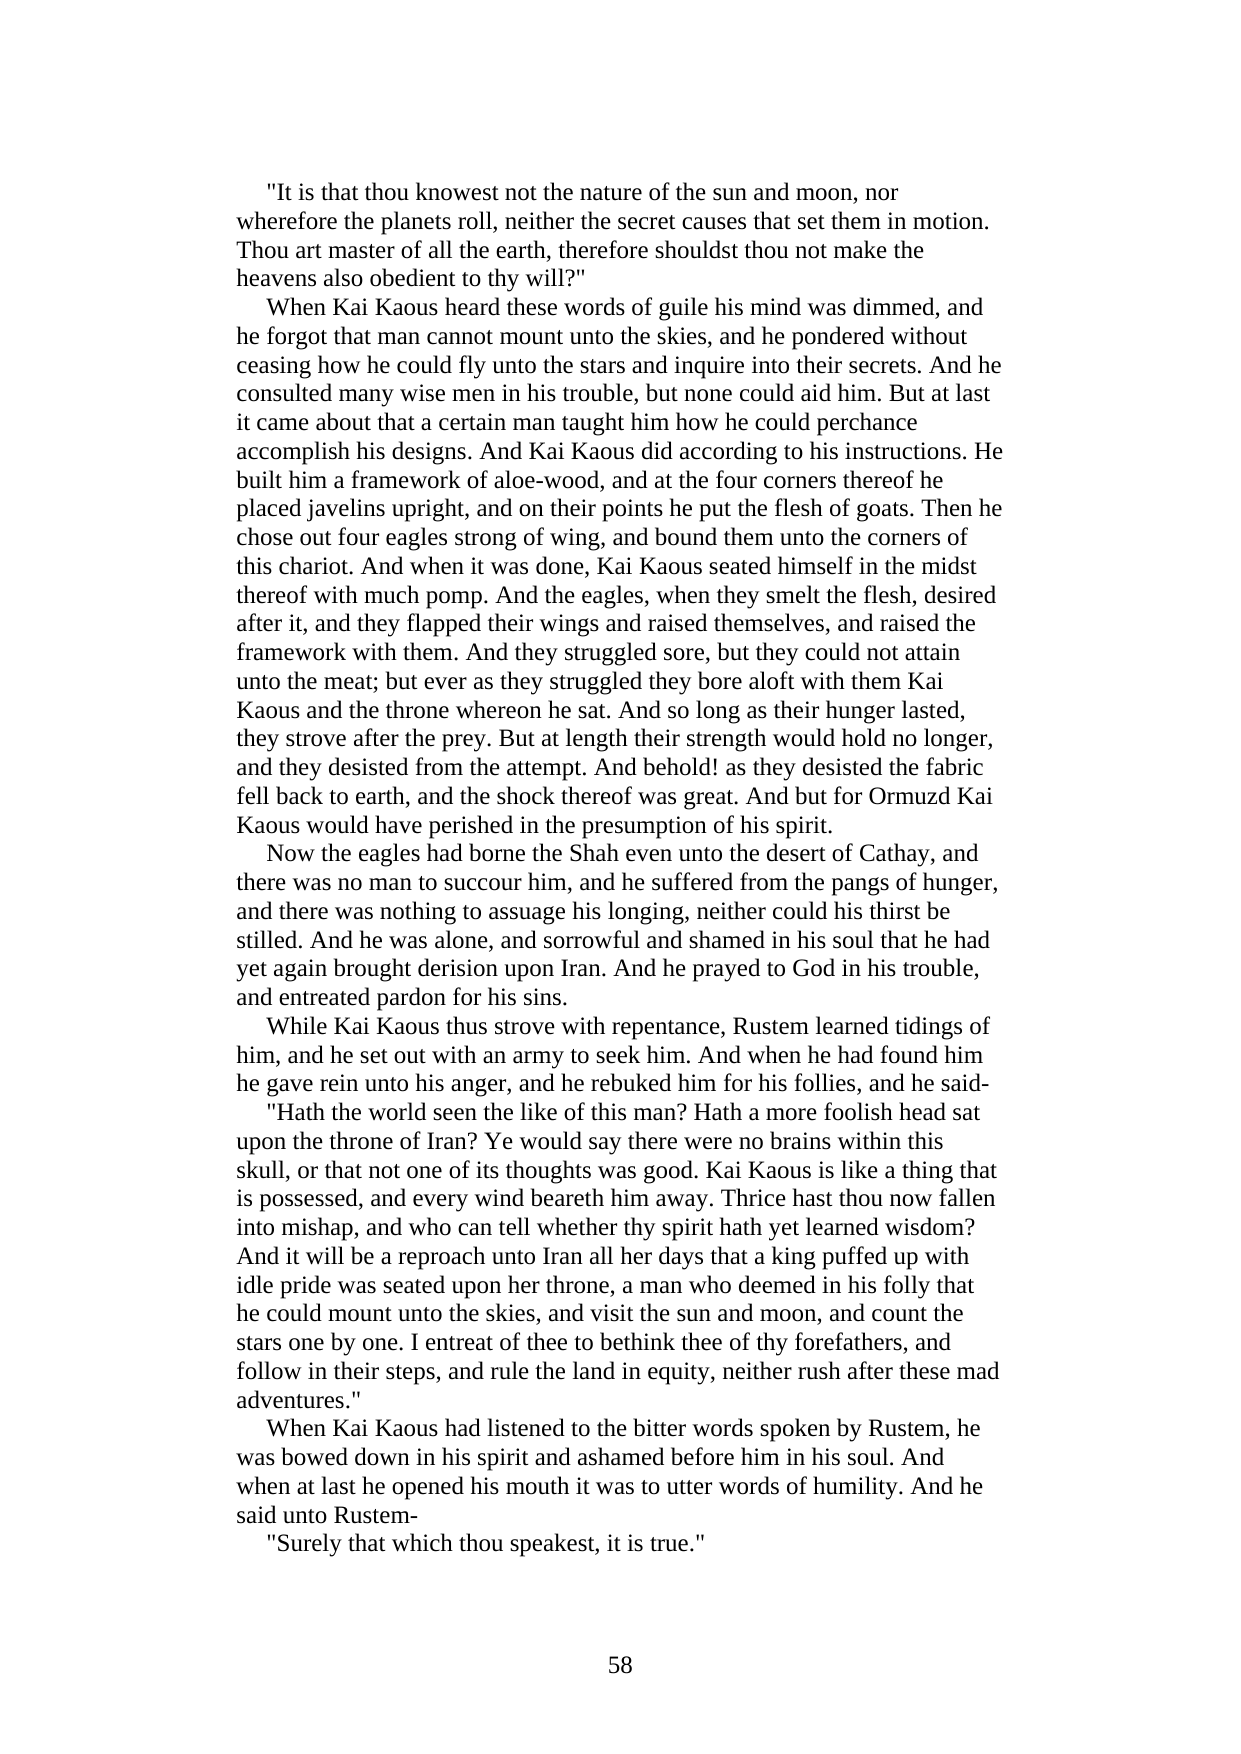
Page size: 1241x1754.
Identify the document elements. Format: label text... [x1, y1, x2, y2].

text When Kai Kaous had listened to the bitter words spoken by Rustem, he was bowed down in his spirit and ashamed before him in his soul. And when at last he opened his mouth it was to utter words of humility. And he said unto Rustem- [236, 1413, 1004, 1528]
text "It is that thou knowest not the nature of the sun and moon, nor wherefore the planets roll, neither the secret causes that set them in motion. Thou art master of all the earth, therefore shouldst thou not make the heavens also obedient to thy will?" [236, 177, 1004, 292]
text "Hath the world seen the like of this man? Hath a more foolish head sat upon the throne of Iran? Ye would say there were no brains within this skull, or that not one of its thoughts was good. Kai Kaous is like a thing that is possessed, and every wind beareth him away. Thrice hast thou now fallen into mishap, and who can tell whether thy spirit hath yet learned wisdom? And it will be a reproach unto Iran all her days that a king puffed up with idle pride was seated upon her throne, a man who deemed in his folly that he could mount unto the skies, and visit the sun and moon, and count the stars one by one. I entreat of thee to bethink thee of thy forefathers, and follow in their steps, and rule the land in equity, neither rush after these mad adventures." [236, 1097, 1004, 1413]
text While Kai Kaous thus strove with repentance, Rustem learned tidings of him, and he set out with an army to seek him. And when he had found him he gave rein unto his anger, and he rebuked him for his follies, and he said- [236, 1011, 1004, 1097]
text Now the eagles had borne the Shah even unto the desert of Cathay, and there was no man to succour him, and he suffered from the pangs of hunger, and there was nothing to assuage his longing, neither could his thirst be stilled. And he was alone, and sorrowful and shamed in his soul that he had yet again brought derision upon Iran. And he prayed to God in his trouble, and entreated pardon for his sins. [236, 838, 1004, 1011]
text "Surely that which thou speakest, it is true." [236, 1528, 1004, 1557]
text When Kai Kaous heard these words of guile his mind was dimmed, and he forgot that man cannot mount unto the skies, and he pondered without ceasing how he could fly unto the stars and inquire into their secrets. And he consulted many wise men in his trouble, but none could aid him. But at last it came about that a certain man taught him how he could perchance accomplish his designs. And Kai Kaous did according to his instructions. He built him a framework of aloe-wood, and at the four corners thereof he placed javelins upright, and on their points he put the flesh of goats. Then he chose out four eagles strong of wing, and bound them unto the corners of this chariot. And when it was done, Kai Kaous seated himself in the midst thereof with much pomp. And the eagles, when they smelt the flesh, desired after it, and they flapped their wings and raised themselves, and raised the framework with them. And they struggled sore, but they could not attain unto the meat; but ever as they struggled they bore aloft with them Kai Kaous and the throne whereon he sat. And so long as their hunger lasted, they strove after the prey. But at length their strength would hold no longer, and they desisted from the attempt. And behold! as they desisted the fabric fell back to earth, and the shock thereof was great. And but for Ormuzd Kai Kaous would have perished in the presumption of his spirit. [236, 292, 1004, 838]
